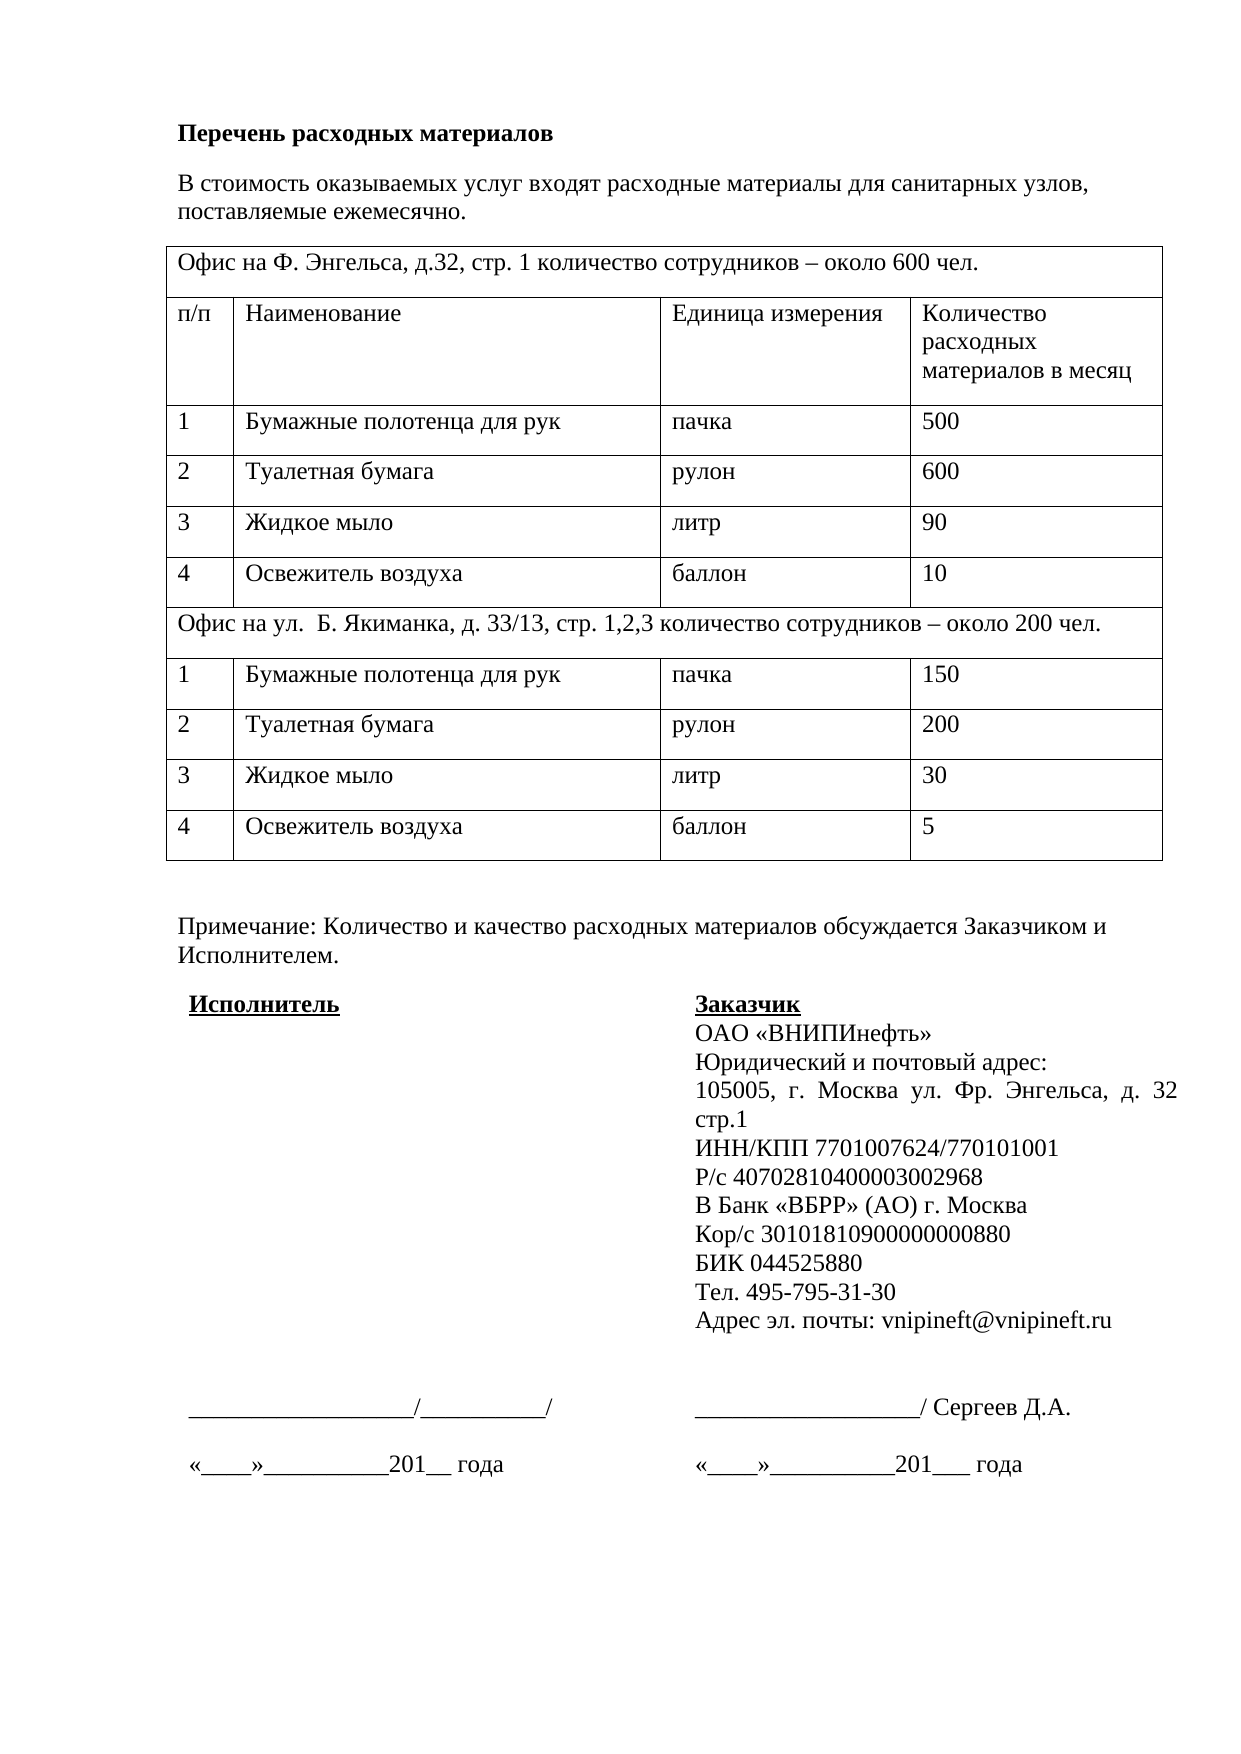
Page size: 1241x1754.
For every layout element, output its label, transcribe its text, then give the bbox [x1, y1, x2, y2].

table_cell литр [661, 760, 910, 810]
table_cell 4 [167, 558, 233, 607]
table_cell 1 [167, 406, 233, 455]
table_cell Количество расходных материалов в месяц [911, 298, 1162, 405]
table_cell Жидкое мыло [234, 507, 660, 557]
text Примечание: Количество и качество расходных материалов обсуждается Заказчиком и Исполнителем. [177, 911, 1152, 968]
table_cell 200 [911, 710, 1162, 759]
table_cell Бумажные полотенца для рук [234, 406, 660, 455]
table_header Исполнитель __________________/__________/ «____»__________201__ года [177, 989, 683, 1528]
table_cell Жидкое мыло [234, 760, 660, 810]
table_cell Единица измерения [661, 298, 910, 405]
table_cell 3 [167, 507, 233, 557]
text В стоимость оказываемых услуг входят расходные материалы для санитарных узлов, поставляемые ежемесячно. [177, 168, 1152, 225]
table_cell баллон [661, 811, 910, 860]
table_cell Освежитель воздуха [234, 558, 660, 607]
table_cell Бумажные полотенца для рук [234, 659, 660, 708]
table_cell 10 [911, 558, 1162, 607]
table_cell 90 [911, 507, 1162, 557]
table_cell 30 [911, 760, 1162, 810]
table_header Заказчик ОАО «ВНИПИнефть» Юридический и почтовый адрес: 105005, г. Москва ул. Фр. Энгельса, д. 32 стр.1 ИНН/КПП 7701007624/770101001 Р/с 40702810400003002968 В Банк «ВБРР» (АО) г. Москва Кор/с 30101810900000000880 БИК 044525880 Тел. 495-795-31-30 Адрес эл. почты: vnipineft@vnipineft.ru __________________/ Сергеев Д.А. «____»__________201___ года [684, 989, 1190, 1528]
table_cell пачка [661, 406, 910, 455]
table_cell рулон [661, 710, 910, 759]
table_cell п/п [167, 298, 233, 405]
table_cell 2 [167, 456, 233, 506]
table_cell Туалетная бумага [234, 456, 660, 506]
table_cell 3 [167, 760, 233, 810]
table_cell Наименование [234, 298, 660, 405]
table_cell Освежитель воздуха [234, 811, 660, 860]
table_cell Офис на ул. Б. Якиманка, д. 33/13, стр. 1,2,3 количество сотрудников – около 200 чел. [167, 608, 1162, 658]
table_header Офис на Ф. Энгельса, д.32, стр. 1 количество сотрудников – около 600 чел. [167, 247, 1162, 297]
table_cell 150 [911, 659, 1162, 708]
table_cell 4 [167, 811, 233, 860]
table_cell рулон [661, 456, 910, 506]
table_cell 600 [911, 456, 1162, 506]
table_cell 5 [911, 811, 1162, 860]
table_cell литр [661, 507, 910, 557]
table_cell пачка [661, 659, 910, 708]
table_cell Туалетная бумага [234, 710, 660, 759]
table_cell 1 [167, 659, 233, 708]
table_cell баллон [661, 558, 910, 607]
text Перечень расходных материалов [177, 118, 1152, 147]
table_cell 500 [911, 406, 1162, 455]
table_cell 2 [167, 710, 233, 759]
